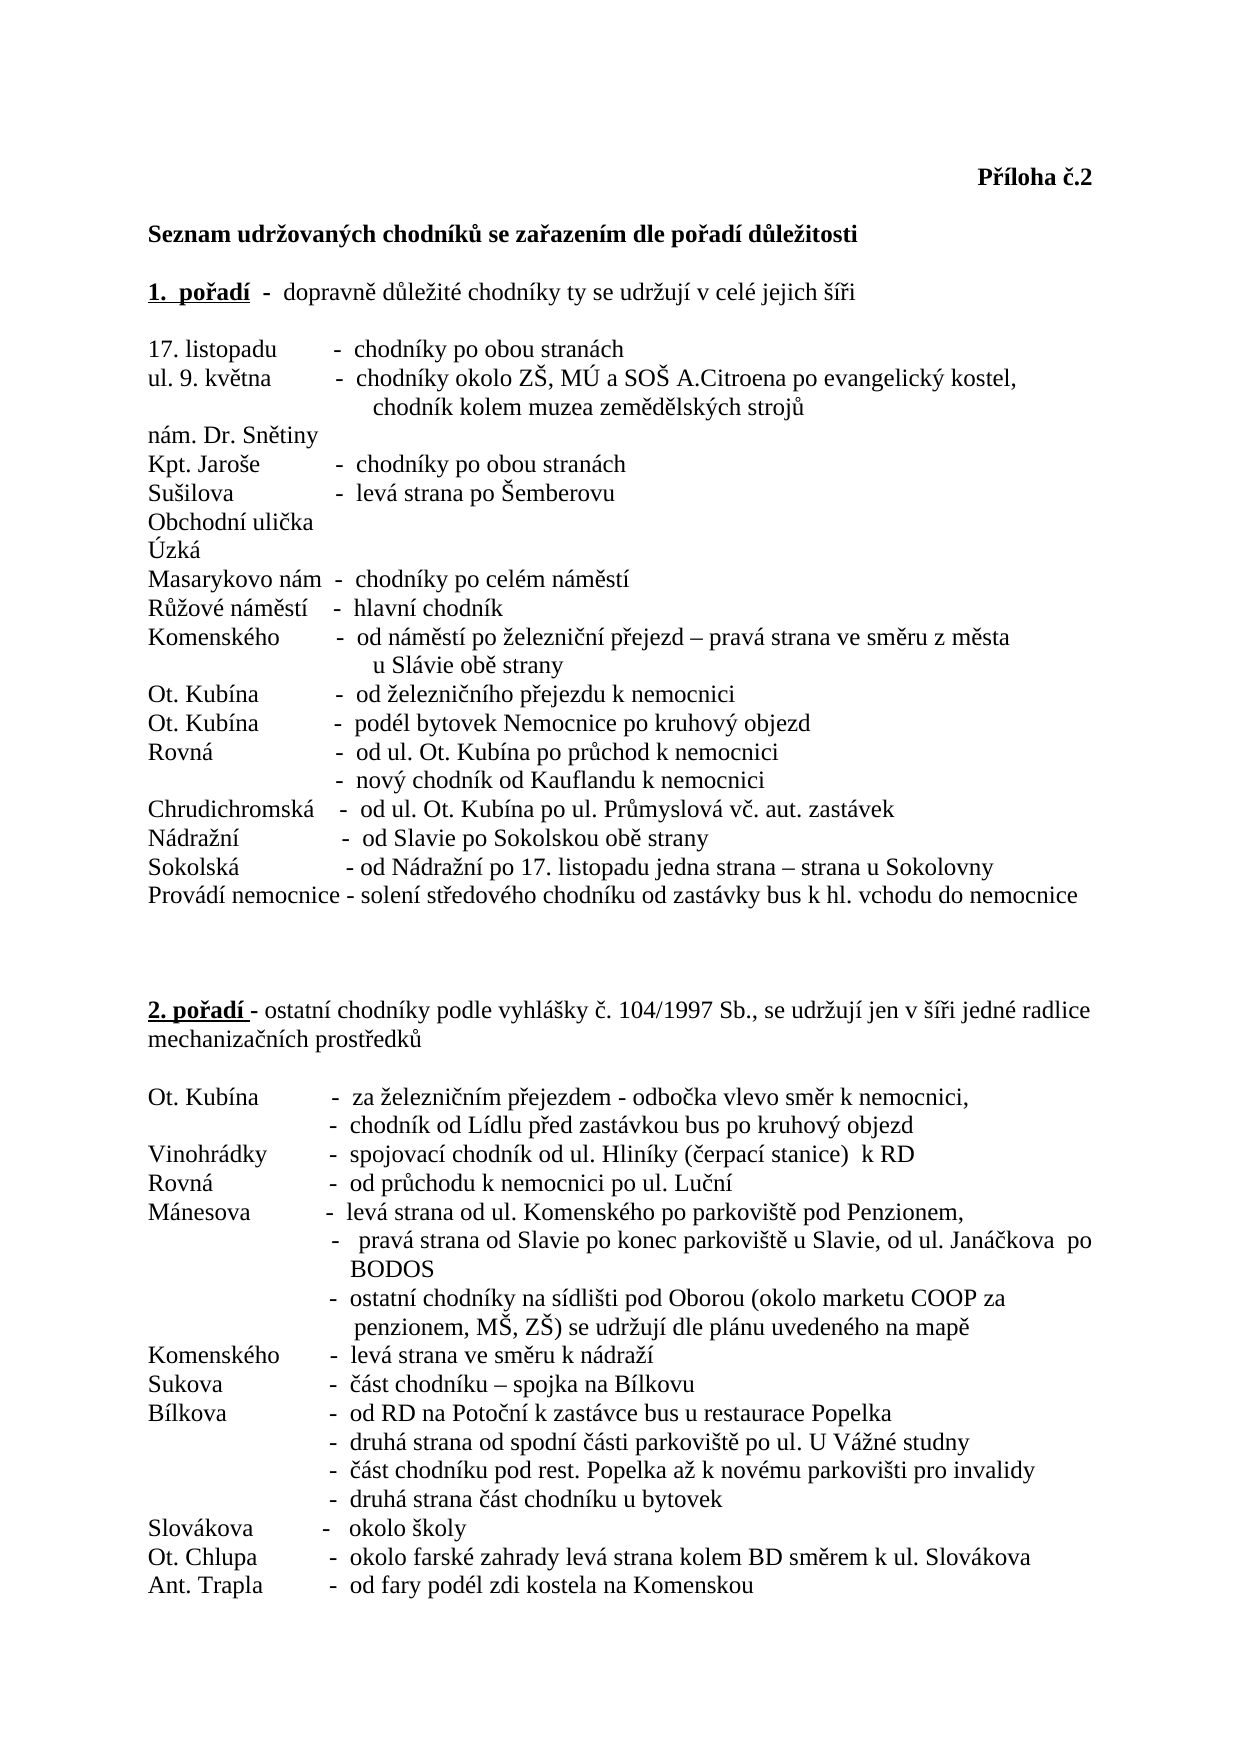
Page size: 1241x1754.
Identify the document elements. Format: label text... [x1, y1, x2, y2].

text Komenského - levá strana ve směru k nádraží [148, 1340, 1092, 1369]
text - část chodníku pod rest. Popelka až k novému parkovišti pro invalidy [148, 1455, 1092, 1484]
text nám. Dr. Snětiny [148, 420, 1092, 449]
text Komenského - od náměstí po železniční přejezd – pravá strana ve směru z města u Slávie obě strany [148, 622, 1092, 679]
text Ant. Trapla - od fary podél zdi kostela na Komenskou [148, 1570, 1092, 1599]
text Růžové náměstí - hlavní chodník [148, 593, 1092, 622]
text Rovná - od ul. Ot. Kubína po průchod k nemocnici [148, 737, 1092, 765]
text Rovná - od průchodu k nemocnici po ul. Luční [148, 1168, 1092, 1197]
text - druhá strana část chodníku u bytovek [148, 1484, 1092, 1513]
text Seznam udržovaných chodníků se zařazením dle pořadí důležitosti [148, 219, 1092, 248]
text Ot. Kubína - za železničním přejezdem - odbočka vlevo směr k nemocnici, [148, 1082, 1092, 1110]
text Obchodní ulička [148, 507, 1092, 535]
text Úzká [148, 535, 1092, 564]
text Masarykovo nám - chodníky po celém náměstí [148, 564, 1092, 593]
text Sukova - část chodníku – spojka na Bílkovu [148, 1369, 1092, 1398]
text Mánesova - levá strana od ul. Komenského po parkoviště pod Penzionem, - pravá strana od Slavie po konec parkoviště u Slavie, od ul. Janáčkova po BODOS [148, 1197, 1092, 1283]
text 17. listopadu - chodníky po obou stranách [148, 334, 1092, 363]
text Sokolská - od Nádražní po 17. listopadu jedna strana – strana u Sokolovny [148, 852, 1092, 880]
text Bílkova - od RD na Potoční k zastávce bus u restaurace Popelka - druhá strana od spodní části parkoviště po ul. U Vážné studny [148, 1398, 1092, 1455]
text Ot. Kubína - podél bytovek Nemocnice po kruhový objezd [148, 708, 1092, 737]
text Nádražní - od Slavie po Sokolskou obě strany [148, 823, 1092, 852]
text Ot. Kubína - od železničního přejezdu k nemocnici [148, 679, 1092, 708]
text Ot. Chlupa - okolo farské zahrady levá strana kolem BD směrem k ul. Slovákova [148, 1542, 1092, 1570]
text Vinohrádky - spojovací chodník od ul. Hliníky (čerpací stanice) k RD [148, 1139, 1092, 1168]
text Sušilova - levá strana po Šemberovu [148, 478, 1092, 507]
text - nový chodník od Kauflandu k nemocnici [298, 765, 1092, 794]
text Příloha č.2 [148, 162, 1092, 190]
text Slovákova - okolo školy [148, 1513, 1092, 1542]
text 1. pořadí - dopravně důležité chodníky ty se udržují v celé jejich šíři [148, 277, 1092, 305]
text ul. 9. května - chodníky okolo ZŠ, MÚ a SOŠ A.Citroena po evangelický kostel, chodník kolem muzea zemědělských strojů [148, 363, 1092, 420]
text Chrudichromská - od ul. Ot. Kubína po ul. Průmyslová vč. aut. zastávek [148, 794, 1092, 823]
text Provádí nemocnice - solení středového chodníku od zastávky bus k hl. vchodu do nemocnice [148, 880, 1092, 909]
text - chodník od Lídlu před zastávkou bus po kruhový objezd [148, 1110, 1092, 1139]
text Kpt. Jaroše - chodníky po obou stranách [148, 449, 1092, 478]
text 2. pořadí - ostatní chodníky podle vyhlášky č. 104/1997 Sb., se udržují jen v šíři jedné radlice mechanizačních prostředků [148, 995, 1092, 1053]
text - ostatní chodníky na sídlišti pod Oborou (okolo marketu COOP za penzionem, MŠ, ZŠ) se udržují dle plánu uvedeného na mapě [148, 1283, 1092, 1340]
